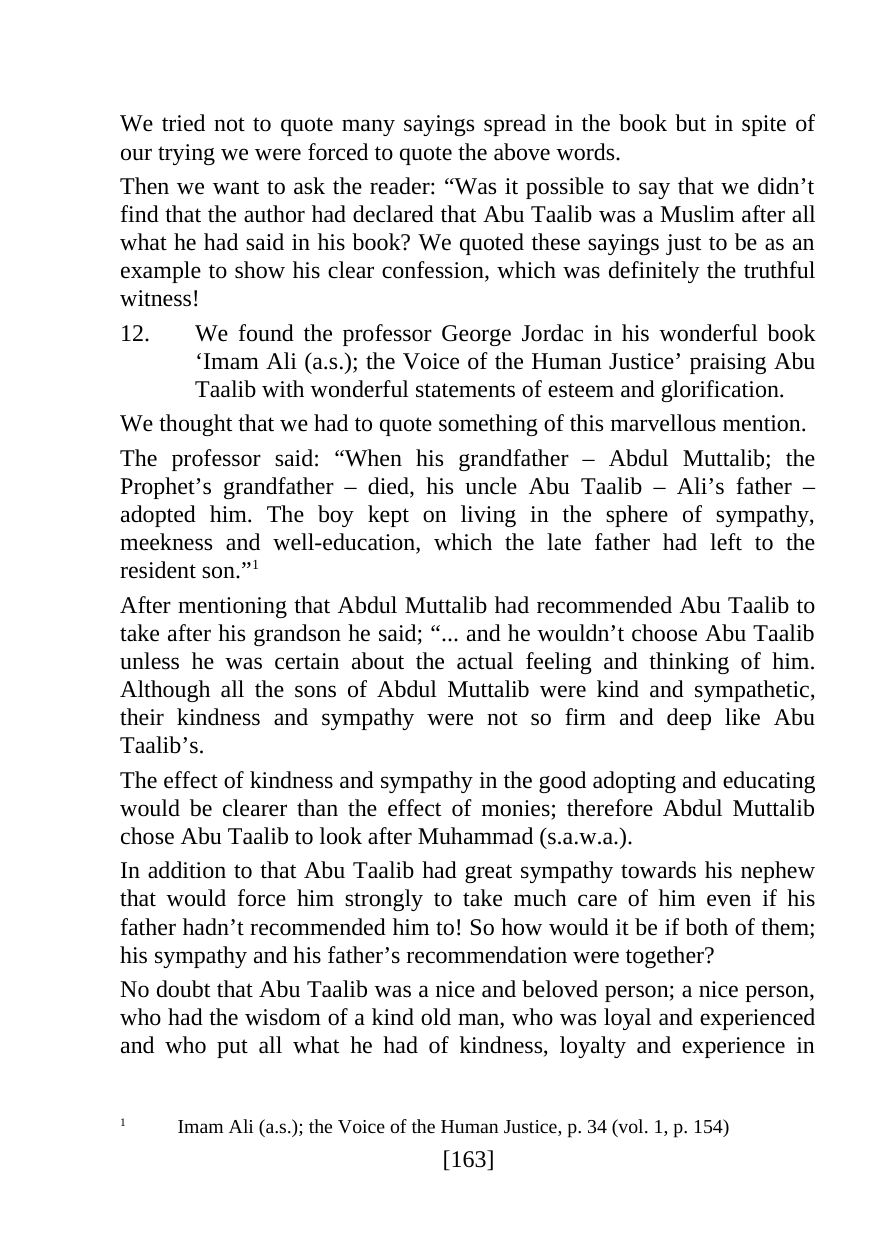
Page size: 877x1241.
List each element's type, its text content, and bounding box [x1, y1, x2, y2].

text After mentioning that Abdul Muttalib had recommended Abu Taalib to take after his grandson he said; “... and he wouldn’t choose Abu Taalib unless he was certain about the actual feeling and thinking of him. Although all the sons of Abdul Muttalib were kind and sympathetic, their kindness and sympathy were not so firm and deep like Abu Taalib’s. [120, 591, 817, 759]
text We tried not to quote many sayings spread in the book but in spite of our trying we were forced to quote the above words. [120, 109, 817, 166]
text In addition to that Abu Taalib had great sympathy towards his nephew that would force him strongly to take much care of him even if his father hadn’t recommended him to! So how would it be if both of them; his sympathy and his father’s recommendation were together? [120, 856, 817, 969]
text Then we want to ask the reader: “Was it possible to say that we didn’t find that the author had declared that Abu Taalib was a Muslim after all what he had said in his book? We quoted these sayings just to be as an example to show his clear confession, which was definitely the truthful witness! [120, 172, 817, 312]
text 12. We found the professor George Jordac in his wonderful book ‘Imam Ali (a.s.); the Voice of the Human Justice’ praising Abu Taalib with wonderful statements of esteem and glorification. [120, 319, 817, 403]
text We thought that we had to quote something of this marvellous mention. [120, 409, 817, 437]
text The professor said: “When his grandfather – Abdul Muttalib; the Prophet’s grandfather – died, his uncle Abu Taalib – Ali’s father – adopted him. The boy kept on living in the sphere of sympathy, meekness and well-education, which the late father had left to the resident son.” [120, 444, 817, 584]
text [120, 975, 817, 1059]
text The effect of kindness and sympathy in the good adopting and educating would be clearer than the effect of monies; therefore Abdul Muttalib chose Abu Taalib to look after Muhammad (s.a.w.a.). [120, 766, 817, 850]
